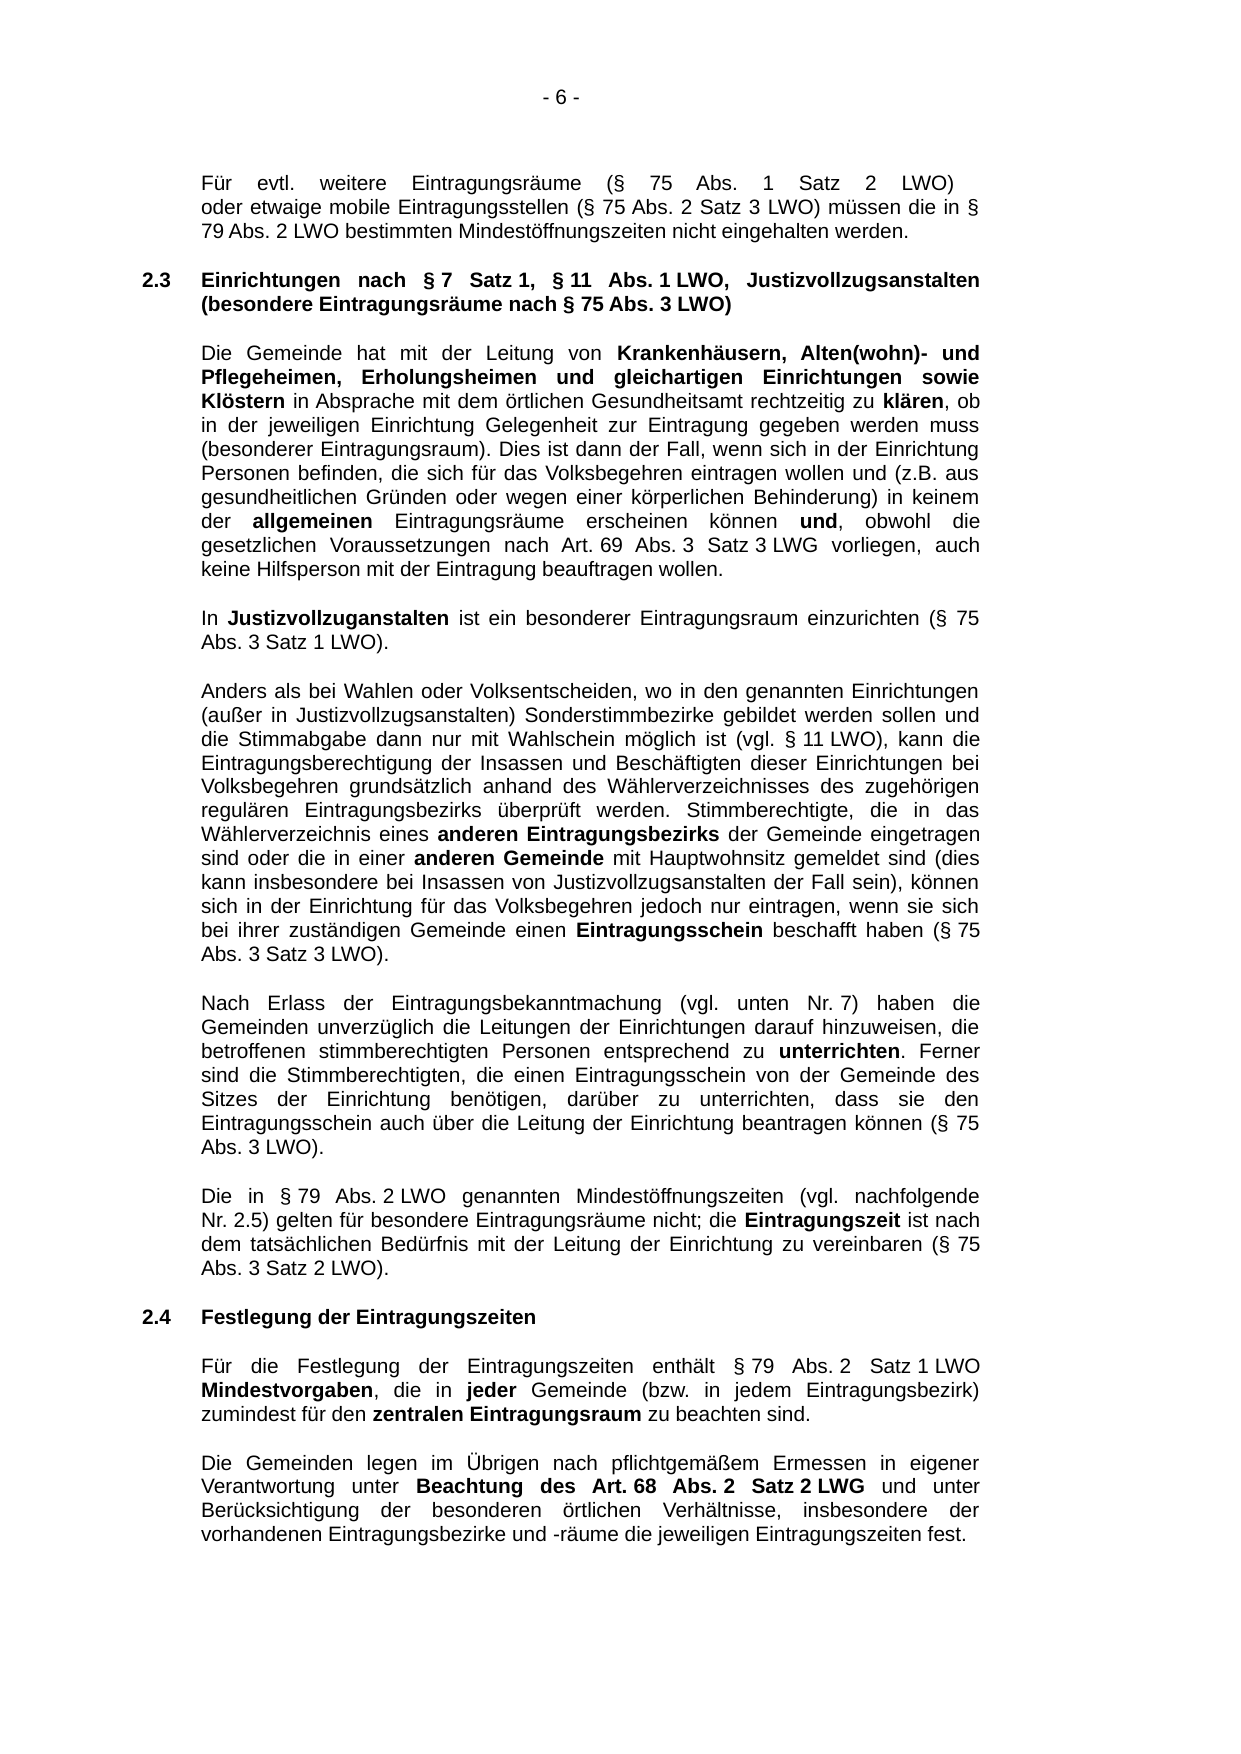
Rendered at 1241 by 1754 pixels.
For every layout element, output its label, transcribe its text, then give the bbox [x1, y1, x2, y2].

subtitle 2.4 Festlegung der Eintragungszeiten [142, 1304, 980, 1328]
text Die Gemeinden legen im Übrigen nach pflichtgemäßem Ermessen in eigener Verantwortung unter Beachtung des Art. 68 Abs. 2 Satz 2 LWG und unter Berücksichtigung der besonderen örtlichen Verhältnisse, insbesondere der vorhandenen Eintragungsbezirke und -räume die jeweiligen Eintragungszeiten fest. [201, 1450, 980, 1546]
text Anders als bei Wahlen oder Volksentscheiden, wo in den genannten Einrichtungen (außer in Justizvollzugsanstalten) Sonderstimmbezirke gebildet werden sollen und die Stimmabgabe dann nur mit Wahlschein möglich ist (vgl. § 11 LWO), kann die Eintragungsberechtigung der Insassen und Beschäftigten dieser Einrichtungen bei Volksbegehren grundsätzlich anhand des Wählerverzeichnisses des zugehörigen regulären Eintragungsbezirks überprüft werden. Stimmberechtigte, die in das Wählerverzeichnis eines anderen Eintragungsbezirks der Gemeinde eingetragen sind oder die in einer anderen Gemeinde mit Hauptwohnsitz gemeldet sind (dies kann insbesondere bei Insassen von Justizvollzugsanstalten der Fall sein), können sich in der Einrichtung für das Volksbegehren jedoch nur eintragen, wenn sie sich bei ihrer zuständigen Gemeinde einen Eintragungsschein beschafft haben (§ 75 Abs. 3 Satz 3 LWO). [201, 678, 980, 966]
text Die Gemeinde hat mit der Leitung von Krankenhäusern, Alten(wohn)- und Pflegeheimen, Erholungsheimen und gleichartigen Einrichtungen sowie Klöstern in Absprache mit dem örtlichen Gesundheitsamt rechtzeitig zu klären, ob in der jeweiligen Einrichtung Gelegenheit zur Eintragung gegeben werden muss (besonderer Eintragungsraum). Dies ist dann der Fall, wenn sich in der Einrichtung Personen befinden, die sich für das Volksbegehren eintragen wollen und (z.B. aus gesundheitlichen Gründen oder wegen einer körperlichen Behinderung) in keinem der allgemeinen Eintragungsräume erscheinen können und, obwohl die gesetzlichen Voraussetzungen nach Art. 69 Abs. 3 Satz 3 LWG vorliegen, auch keine Hilfsperson mit der Eintragung beauftragen wollen. [201, 341, 980, 581]
subtitle 2.3 Einrichtungen nach § 7 Satz 1, § 11 Abs. 1 LWO, Justizvollzugsanstalten (besondere Eintragungsräume nach § 75 Abs. 3 LWO) [142, 268, 980, 316]
text Für die Festlegung der Eintragungszeiten enthält § 79 Abs. 2 Satz 1 LWO Mindestvorgaben, die in jeder Gemeinde (bzw. in jedem Eintragungsbezirk) zumindest für den zentralen Eintragungsraum zu beachten sind. [201, 1353, 980, 1425]
text Nach Erlass der Eintragungsbekanntmachung (vgl. unten Nr. 7) haben die Gemeinden unverzüglich die Leitungen der Einrichtungen darauf hinzuweisen, die betroffenen stimmberechtigten Personen entsprechend zu unterrichten. Ferner sind die Stimmberechtigten, die einen Eintragungsschein von der Gemeinde des Sitzes der Einrichtung benötigen, darüber zu unterrichten, dass sie den Eintragungsschein auch über die Leitung der Einrichtung beantragen können (§ 75 Abs. 3 LWO). [201, 991, 980, 1159]
text Für evtl. weitere Eintragungsräume (§ 75 Abs. 1 Satz 2 LWO) oder etwaige mobile Eintragungsstellen (§ 75 Abs. 2 Satz 3 LWO) müssen die in § 79 Abs. 2 LWO bestimmten Mindestöffnungszeiten nicht eingehalten werden. [201, 171, 980, 243]
text Die in § 79 Abs. 2 LWO genannten Mindestöffnungszeiten (vgl. nachfolgende Nr. 2.5) gelten für besondere Eintragungsräume nicht; die Eintragungszeit ist nach dem tatsächlichen Bedürfnis mit der Leitung der Einrichtung zu vereinbaren (§ 75 Abs. 3 Satz 2 LWO). [201, 1184, 980, 1279]
text In Justizvollzuganstalten ist ein besonderer Eintragungsraum einzurichten (§ 75 Abs. 3 Satz 1 LWO). [201, 606, 980, 653]
